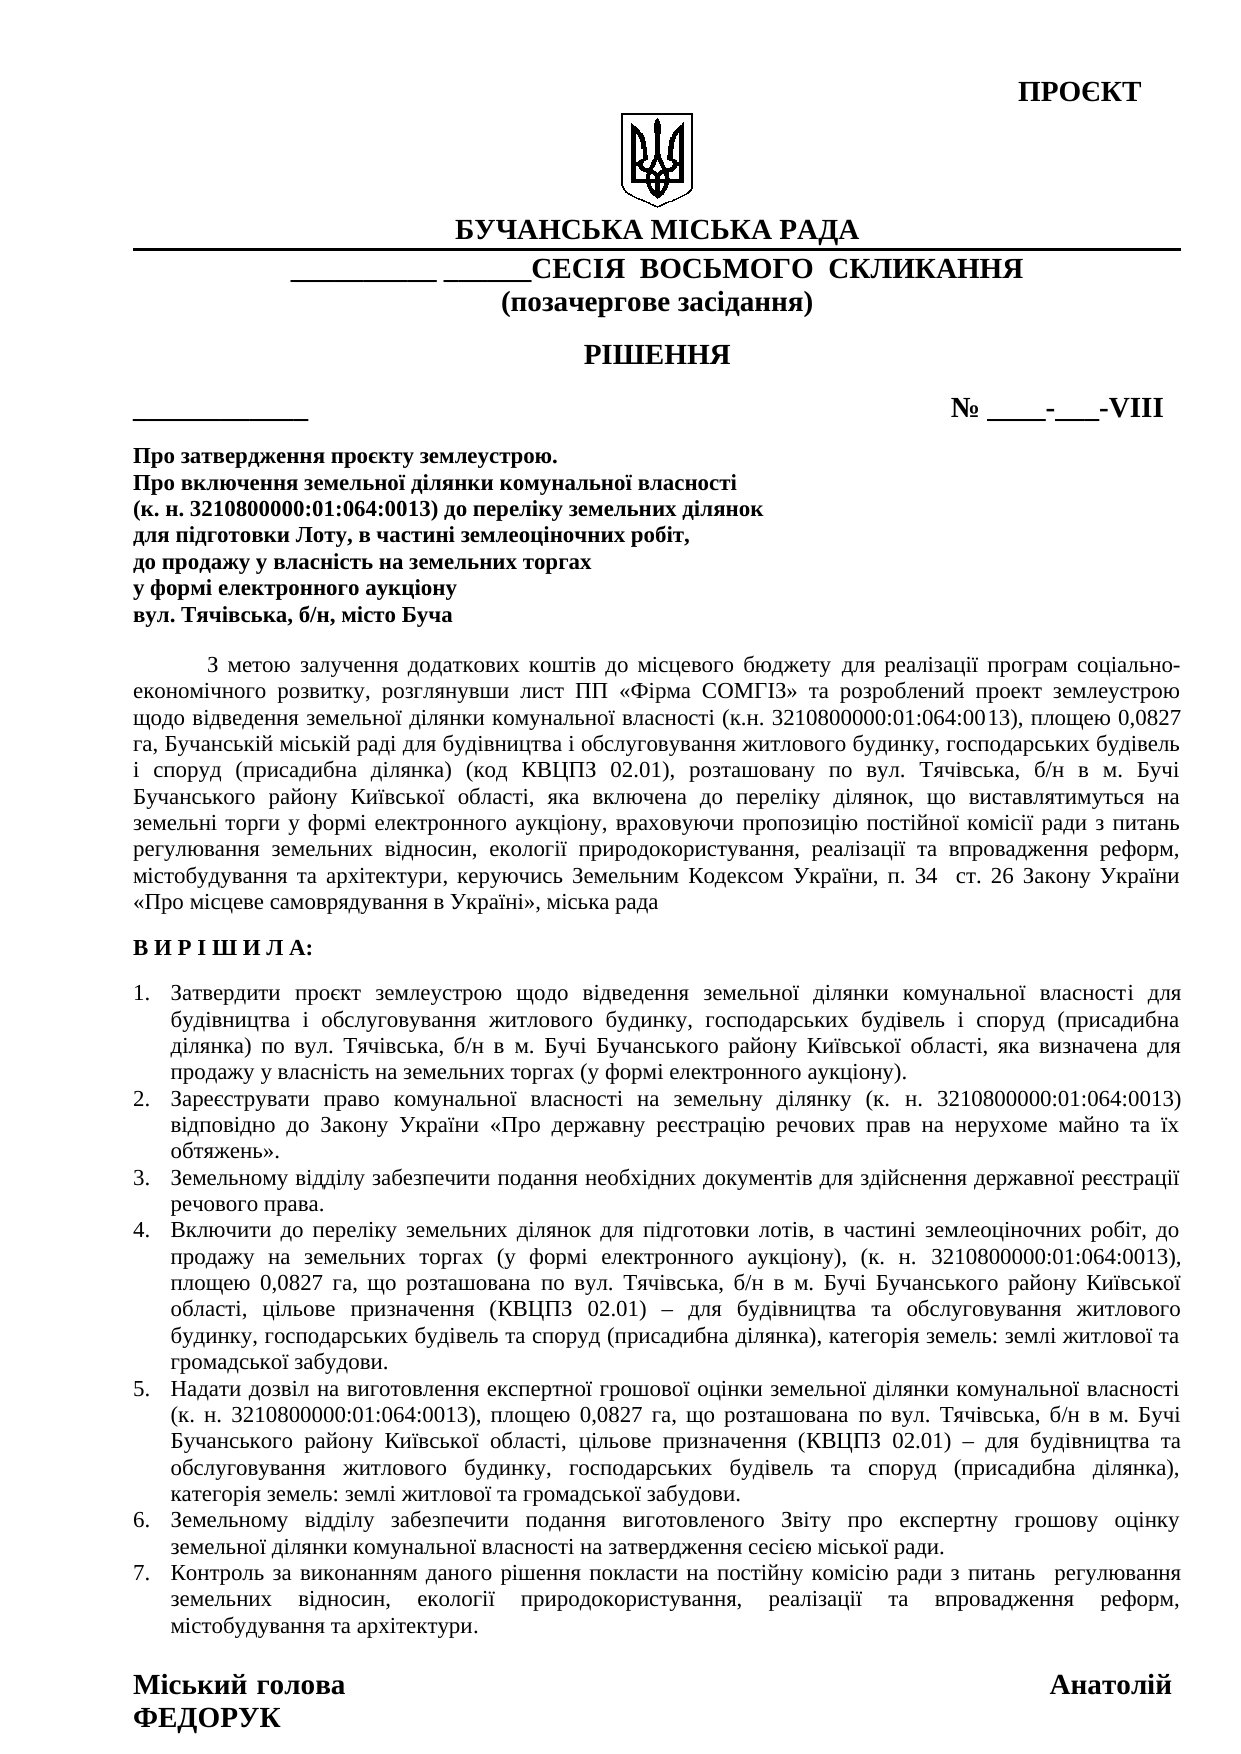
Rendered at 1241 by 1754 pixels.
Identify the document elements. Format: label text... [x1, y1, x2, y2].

list Земельному відділу забезпечити подання виготовленого Звіту про експертну грошову оцінку земельної ділянки комунальної власності на затвердження сесією міської ради. [133, 1506, 1181, 1559]
text ПРОЄКТ [944, 74, 1181, 107]
text З метою залучення додаткових коштів до місцевого бюджету для реалізації програм соціально-економічного розвитку, розглянувши лист ПП «Фірма СОМГІЗ» та розроблений проект землеустрою щодо відведення земельної ділянки комунальної власності (к.н. 3210800000:01:064:0013), площею 0,0827 га, Бучанській міській раді для будівництва і обслуговування житлового будинку, господарських будівель і споруд (присадибна ділянка) (код КВЦПЗ 02.01), розташовану по вул. Тячівська, б/н в м. Бучі Бучанського району Київської області, яка включена до переліку ділянок, що виставлятимуться на земельні торги у формі електронного аукціону, враховуючи пропозицію постійної комісії ради з питань регулювання земельних відносин, екології природокористування, реалізації та впровадження реформ, містобудування та архітектури, керуючись Земельним Кодексом України, п. 34 ст. 26 Закону України «Про місцеве самоврядування в Україні», міська рада [133, 651, 1181, 914]
text (позачергове засідання) [133, 284, 1181, 318]
text Про включення земельної ділянки комунальної власності [133, 469, 1181, 495]
text БУЧАНСЬКА МІСЬКА РАДА [133, 212, 1181, 248]
text для підготовки Лоту, в частині землеоціночних робіт, [133, 522, 1181, 548]
text до продажу у власність на земельних торгах [133, 548, 1181, 574]
list Затвердити проєкт землеустрою щодо відведення земельної ділянки комунальної власності для будівництва і обслуговування житлового будинку, господарських будівель і споруд (присадибна ділянка) по вул. Тячівська, б/н в м. Бучі Бучанського району Київської області, яка визначена для продажу у власність на земельних торгах (у формі електронного аукціону). [133, 979, 1181, 1085]
list Земельному відділу забезпечити подання необхідних документів для здійснення державної реєстрації речового права. [133, 1164, 1181, 1216]
text РІШЕННЯ [133, 337, 1181, 371]
text у формі електронного аукціону [133, 574, 1181, 601]
text вул. Тячівська, б/н, місто Буча [133, 601, 1181, 627]
list Контроль за виконанням даного рішення покласти на постійну комісію ради з питань регулювання земельних відносин, екології природокористування, реалізації та впровадження реформ, містобудування та архітектури. [133, 1559, 1181, 1638]
text (к. н. 3210800000:01:064:0013) до переліку земельних ділянок [133, 495, 1181, 522]
list Надати дозвіл на виготовлення експертної грошової оцінки земельної ділянки комунальної власності (к. н. 3210800000:01:064:0013), площею 0,0827 га, що розташована по вул. Тячівська, б/н в м. Бучі Бучанського району Київської області, цільове призначення (КВЦПЗ 02.01) – для будівництва та обслуговування житлового будинку, господарських будівель та споруд (присадибна ділянка), категорія земель: землі житлової та громадської забудови. [133, 1374, 1181, 1506]
list Зареєструвати право комунальної власності на земельну ділянку (к. н. 3210800000:01:064:0013) відповідно до Закону України «Про державну реєстрацію речових прав на нерухоме майно та їх обтяжень». [133, 1085, 1181, 1164]
text __________ ______СЕСІЯ ВОСЬМОГО СКЛИКАННЯ [133, 251, 1181, 284]
list Включити до переліку земельних ділянок для підготовки лотів, в частині землеоціночних робіт, до продажу на земельних торгах (у формі електронного аукціону), (к. н. 3210800000:01:064:0013), площею 0,0827 га, що розташована по вул. Тячівська, б/н в м. Бучі Бучанського району Київської області, цільове призначення (КВЦПЗ 02.01) – для будівництва та обслуговування житлового будинку, господарських будівель та споруд (присадибна ділянка), категорія земель: землі житлової та громадської забудови. [133, 1216, 1181, 1374]
text Про затвердження проєкту землеустрою. [133, 442, 1181, 469]
text Міський голова Анатолій ФЕДОРУК [133, 1667, 1181, 1734]
text ____________ № ____-___-VIII [133, 390, 1181, 423]
text В И Р І Ш И Л А: [133, 934, 1181, 960]
